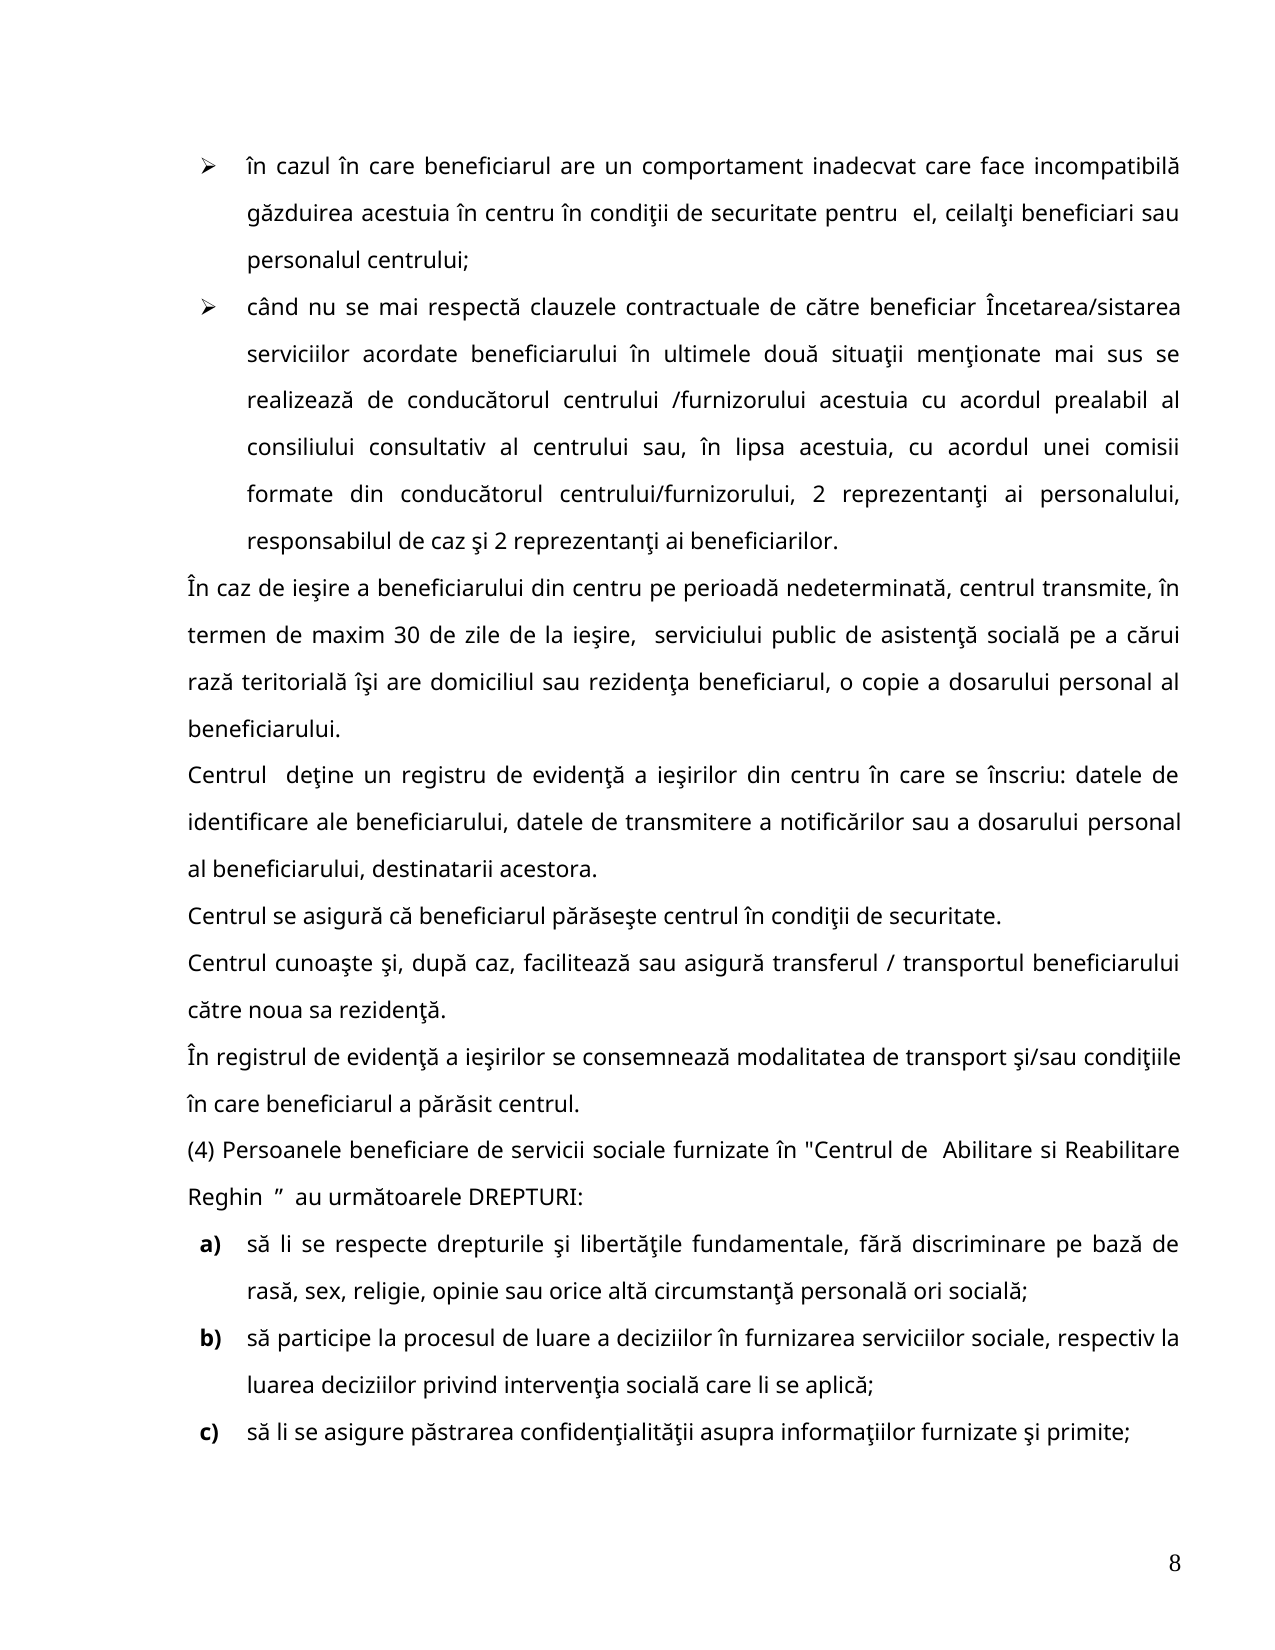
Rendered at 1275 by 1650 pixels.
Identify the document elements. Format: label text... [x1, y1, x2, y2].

text (4) Persoanele beneficiare de servicii sociale furnizate în "Centrul de Abilitare si Reabilitare Reghin ” au următoarele DREPTURI: [187, 1134, 1181, 1212]
text În caz de ieşire a beneficiarului din centru pe perioadă nedeterminată, centrul transmite, în termen de maxim 30 de zile de la ieşire, serviciului public de asistenţă socială pe a cărui rază teritorială îşi are domiciliul sau rezidenţa beneficiarul, o copie a dosarului personal al beneficiarului. [187, 572, 1181, 744]
text În registrul de evidenţă a ieşirilor se consemnează modalitatea de transport şi/sau condiţiile în care beneficiarul a părăsit centrul. [187, 1041, 1181, 1119]
text Centrul se asigură că beneficiarul părăseşte centrul în condiţii de securitate. [187, 900, 1181, 931]
list să participe la procesul de luare a deciziilor în furnizarea serviciilor sociale, respectiv la luarea deciziilor privind intervenţia socială care li se aplică; [199, 1322, 1181, 1400]
list să li se respecte drepturile şi libertăţile fundamentale, fără discriminare pe bază de rasă, sex, religie, opinie sau orice altă circumstanţă personală ori socială; [199, 1228, 1181, 1306]
list când nu se mai respectă clauzele contractuale de către beneficiar Încetarea/sistarea serviciilor acordate beneficiarului în ultimele două situaţii menţionate mai sus se realizează de conducătorul centrului /furnizorului acestuia cu acordul prealabil al consiliului consultativ al centrului sau, în lipsa acestuia, cu acordul unei comisii formate din conducătorul centrului/furnizorului, 2 reprezentanţi ai personalului, responsabilul de caz şi 2 reprezentanţi ai beneficiarilor. [199, 291, 1181, 556]
text Centrul deţine un registru de evidenţă a ieşirilor din centru în care se înscriu: datele de identificare ale beneficiarului, datele de transmitere a notificărilor sau a dosarului personal al beneficiarului, destinatarii acestora. [187, 759, 1181, 884]
text Centrul cunoaşte şi, după caz, facilitează sau asigură transferul / transportul beneficiarului către noua sa rezidenţă. [187, 947, 1181, 1025]
list să li se asigure păstrarea confidenţialităţii asupra informaţiilor furnizate şi primite; [199, 1416, 1181, 1447]
list în cazul în care beneficiarul are un comportament inadecvat care face incompatibilă găzduirea acestuia în centru în condiţii de securitate pentru el, ceilalţi beneficiari sau personalul centrului; [199, 150, 1181, 275]
